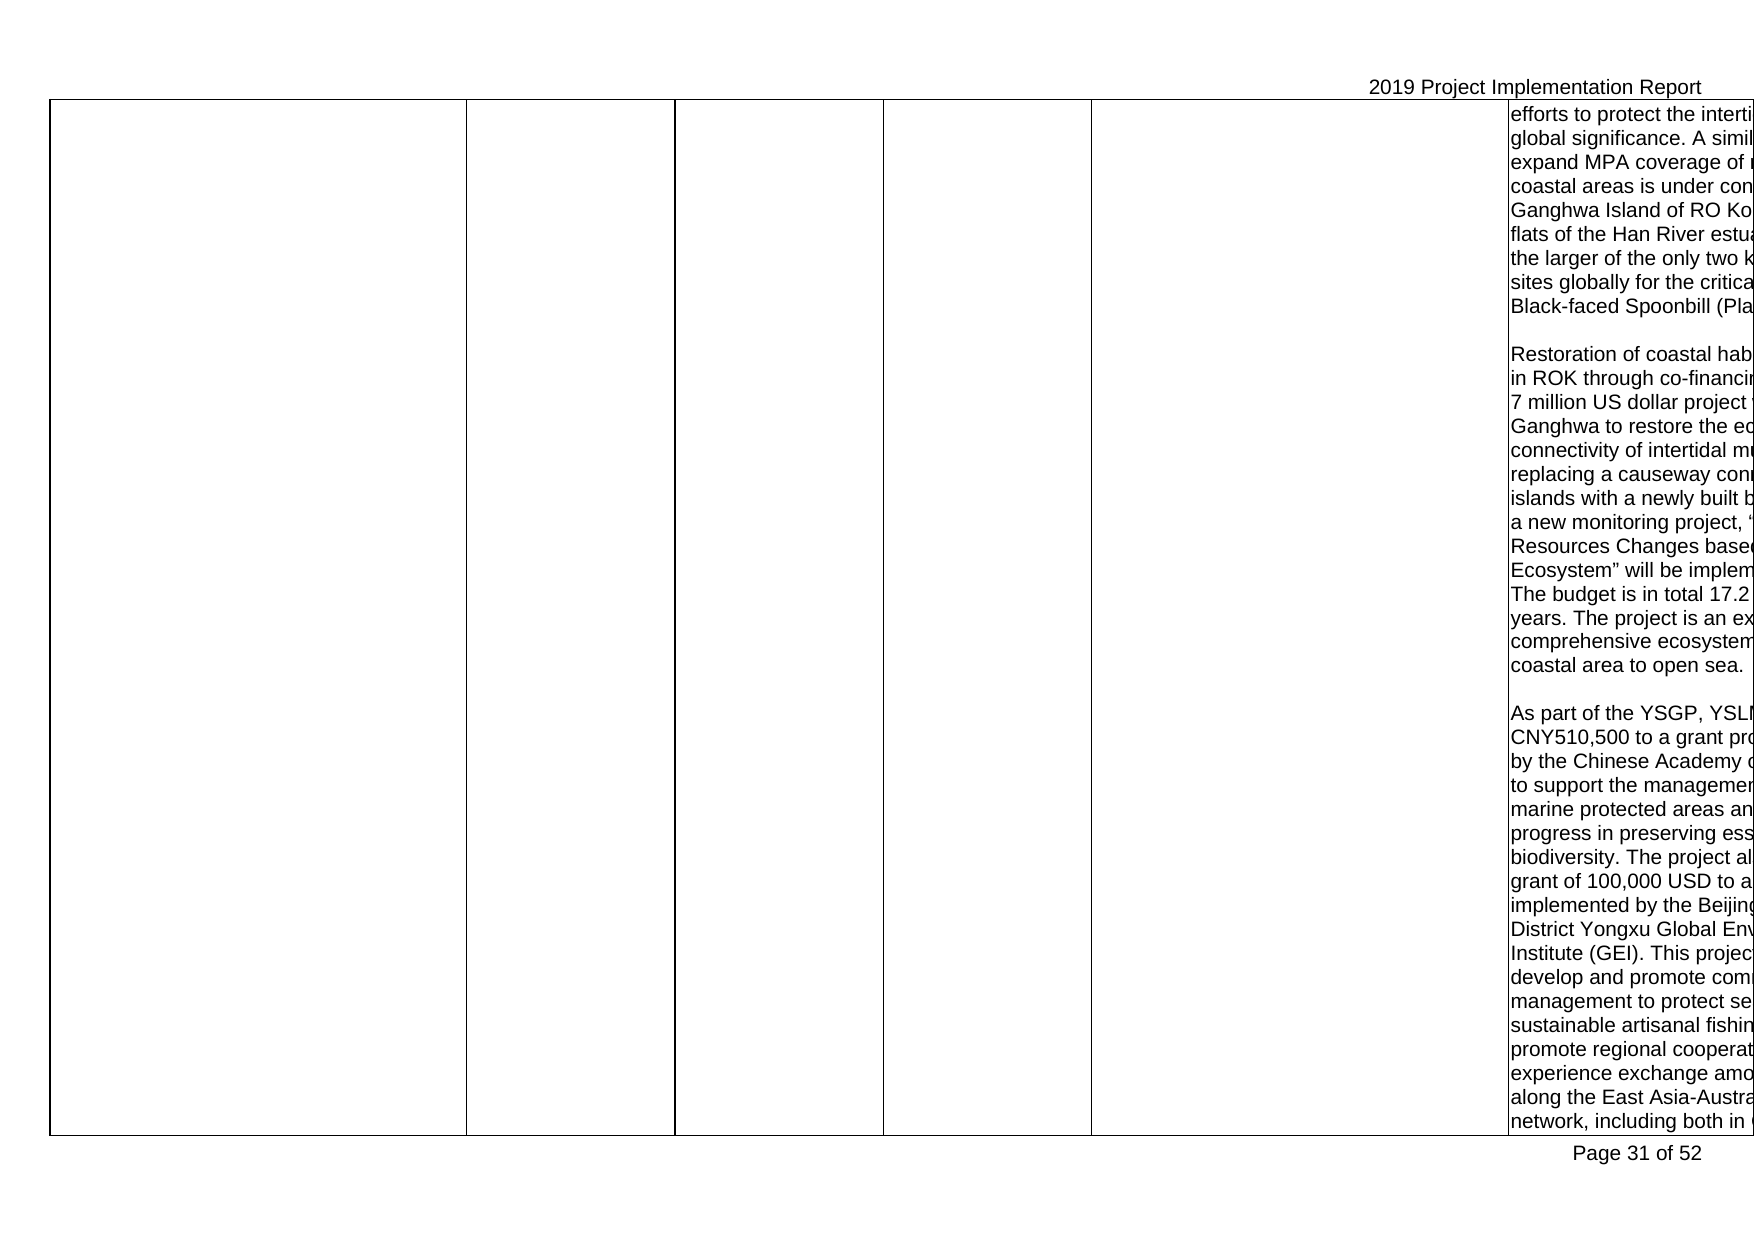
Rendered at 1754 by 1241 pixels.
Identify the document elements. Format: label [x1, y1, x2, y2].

table_cell [676, 100, 883, 1134]
table_cell [1509, 100, 1753, 1134]
table_cell [884, 100, 1091, 1134]
table_cell [51, 100, 466, 1134]
table_cell [467, 100, 674, 1134]
table_cell [1092, 100, 1508, 1134]
